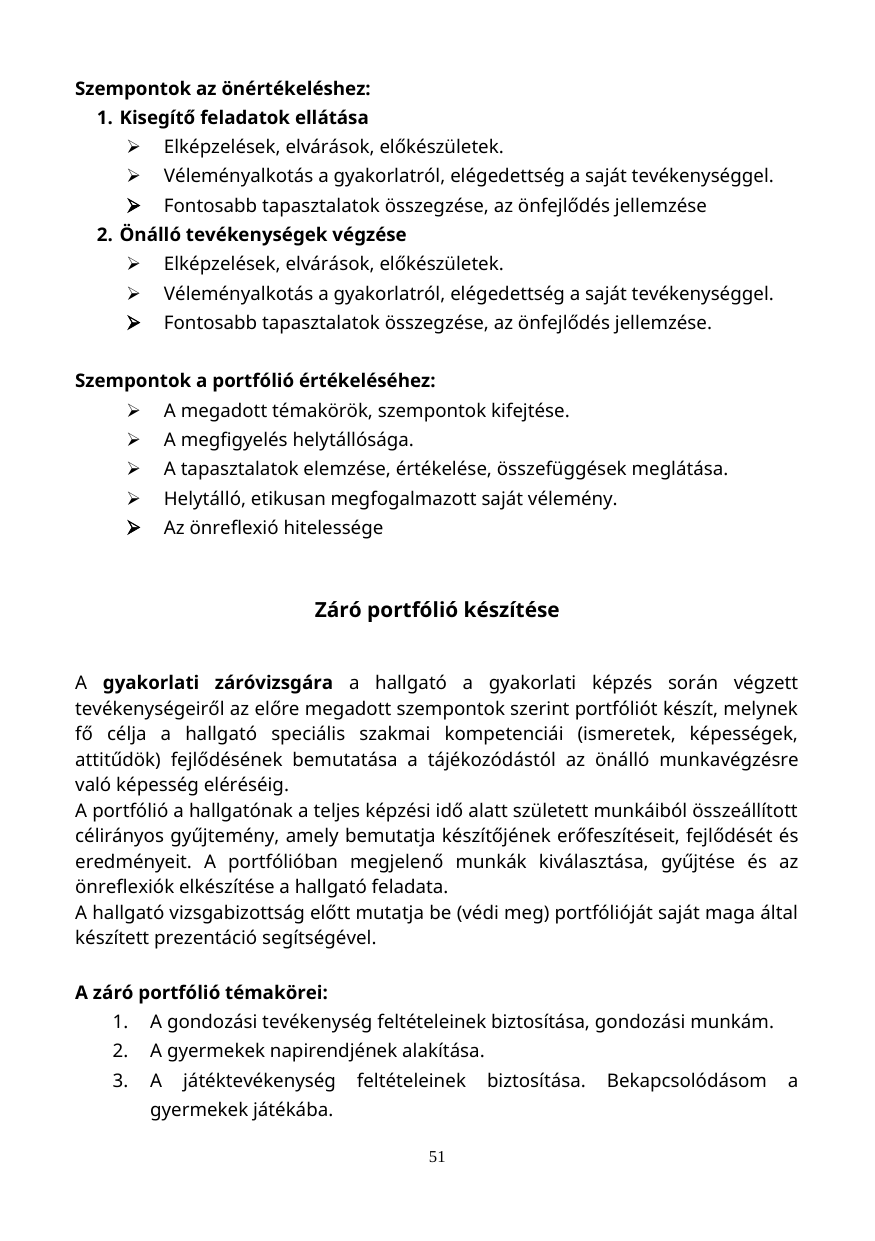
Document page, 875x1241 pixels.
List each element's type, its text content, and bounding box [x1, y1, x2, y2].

list Az önreflexió hitelessége [126, 514, 799, 539]
list A tapasztalatok elemzése, értékelése, összefüggések meglátása. [126, 456, 799, 481]
list A megfigyelés helytállósága. [126, 426, 799, 452]
list Kisegítő feladatok ellátása [97, 104, 799, 130]
list A gyermekek napirendjének alakítása. [112, 1038, 799, 1063]
list Záró portfólió készítése [75, 595, 799, 624]
text A záró portfólió témakörei: [75, 979, 799, 1005]
list Véleményalkotás a gyakorlatról, elégedettség a saját tevékenységgel. [126, 280, 799, 305]
list A megadott témakörök, szempontok kifejtése. [126, 397, 799, 422]
list A hallgató vizsgabizottság előtt mutatja be (védi meg) portfólióját saját maga által készített prezentáció segítségével. [75, 899, 799, 950]
list Fontosabb tapasztalatok összegzése, az önfejlődés jellemzése. [126, 309, 799, 335]
text Szempontok a portfólió értékeléséhez: [75, 368, 799, 393]
list A gondozási tevékenység feltételeinek biztosítása, gondozási munkám. [112, 1008, 799, 1034]
list A játéktevékenység feltételeinek biztosítása. Bekapcsolódásom a gyermekek játékába. [112, 1067, 799, 1122]
text Szempontok az önértékeléshez: [75, 75, 799, 101]
list Véleményalkotás a gyakorlatról, elégedettség a saját tevékenységgel. [126, 163, 799, 188]
list A gyakorlati záróvizsgára a hallgató a gyakorlati képzés során végzett tevékenységeiről az előre megadott szempontok szerint portfóliót készít, melynek fő célja a hallgató speciális szakmai kompetenciái (ismeretek, képességek, attitűdök) fejlődésének bemutatása a tájékozódástól az önálló munkavégzésre való képesség eléréséig. [75, 669, 799, 797]
list Elképzelések, elvárások, előkészületek. [126, 251, 799, 276]
list Fontosabb tapasztalatok összegzése, az önfejlődés jellemzése [126, 192, 799, 218]
list A portfólió a hallgatónak a teljes képzési idő alatt született munkáiból összeállított célirányos gyűjtemény, amely bemutatja készítőjének erőfeszítéseit, fejlődését és eredményeit. A portfólióban megjelenő munkák kiválasztása, gyűjtése és az önreflexiók elkészítése a hallgató feladata. [75, 797, 799, 899]
list Helytálló, etikusan megfogalmazott saját vélemény. [126, 485, 799, 510]
list Elképzelések, elvárások, előkészületek. [126, 133, 799, 159]
list Önálló tevékenységek végzése [97, 221, 799, 247]
